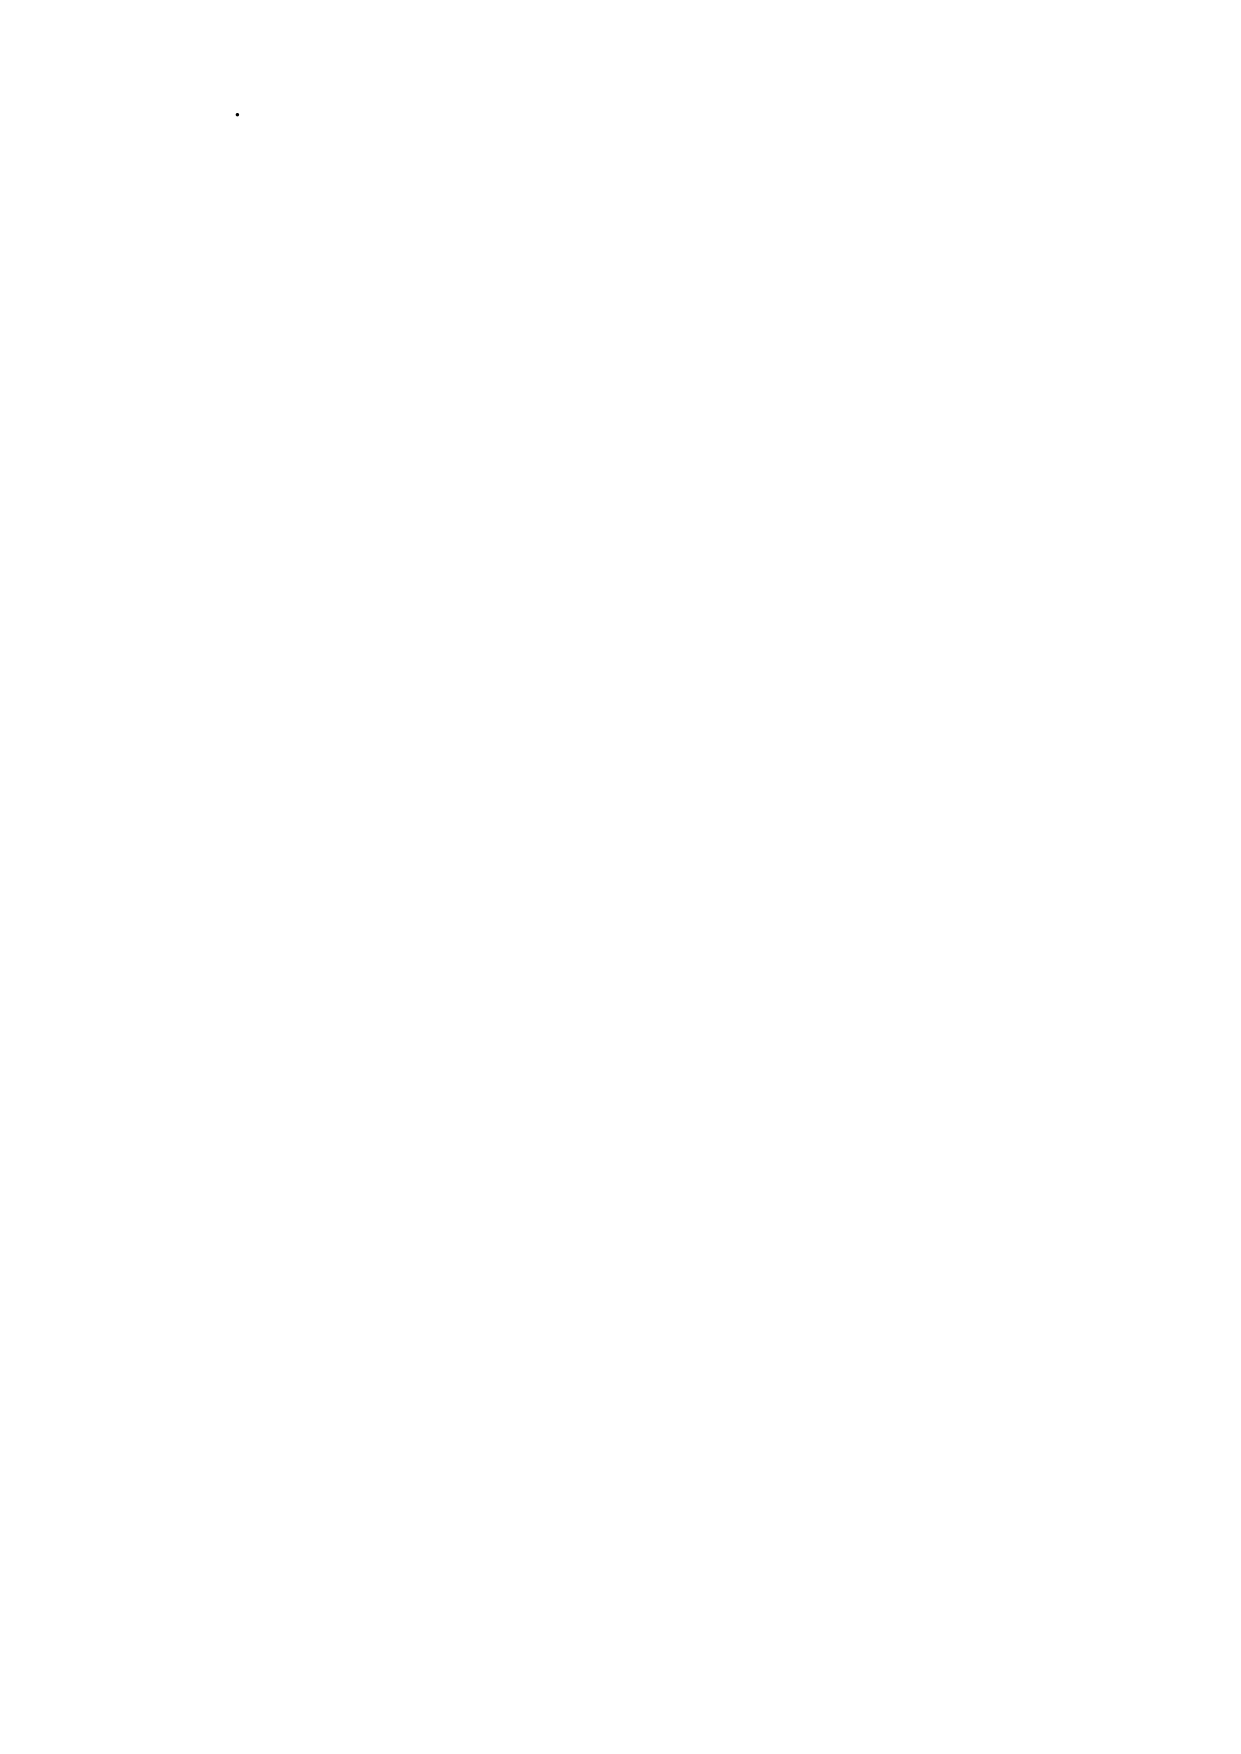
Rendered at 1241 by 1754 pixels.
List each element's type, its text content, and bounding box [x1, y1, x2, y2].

text . [177, 89, 1182, 122]
